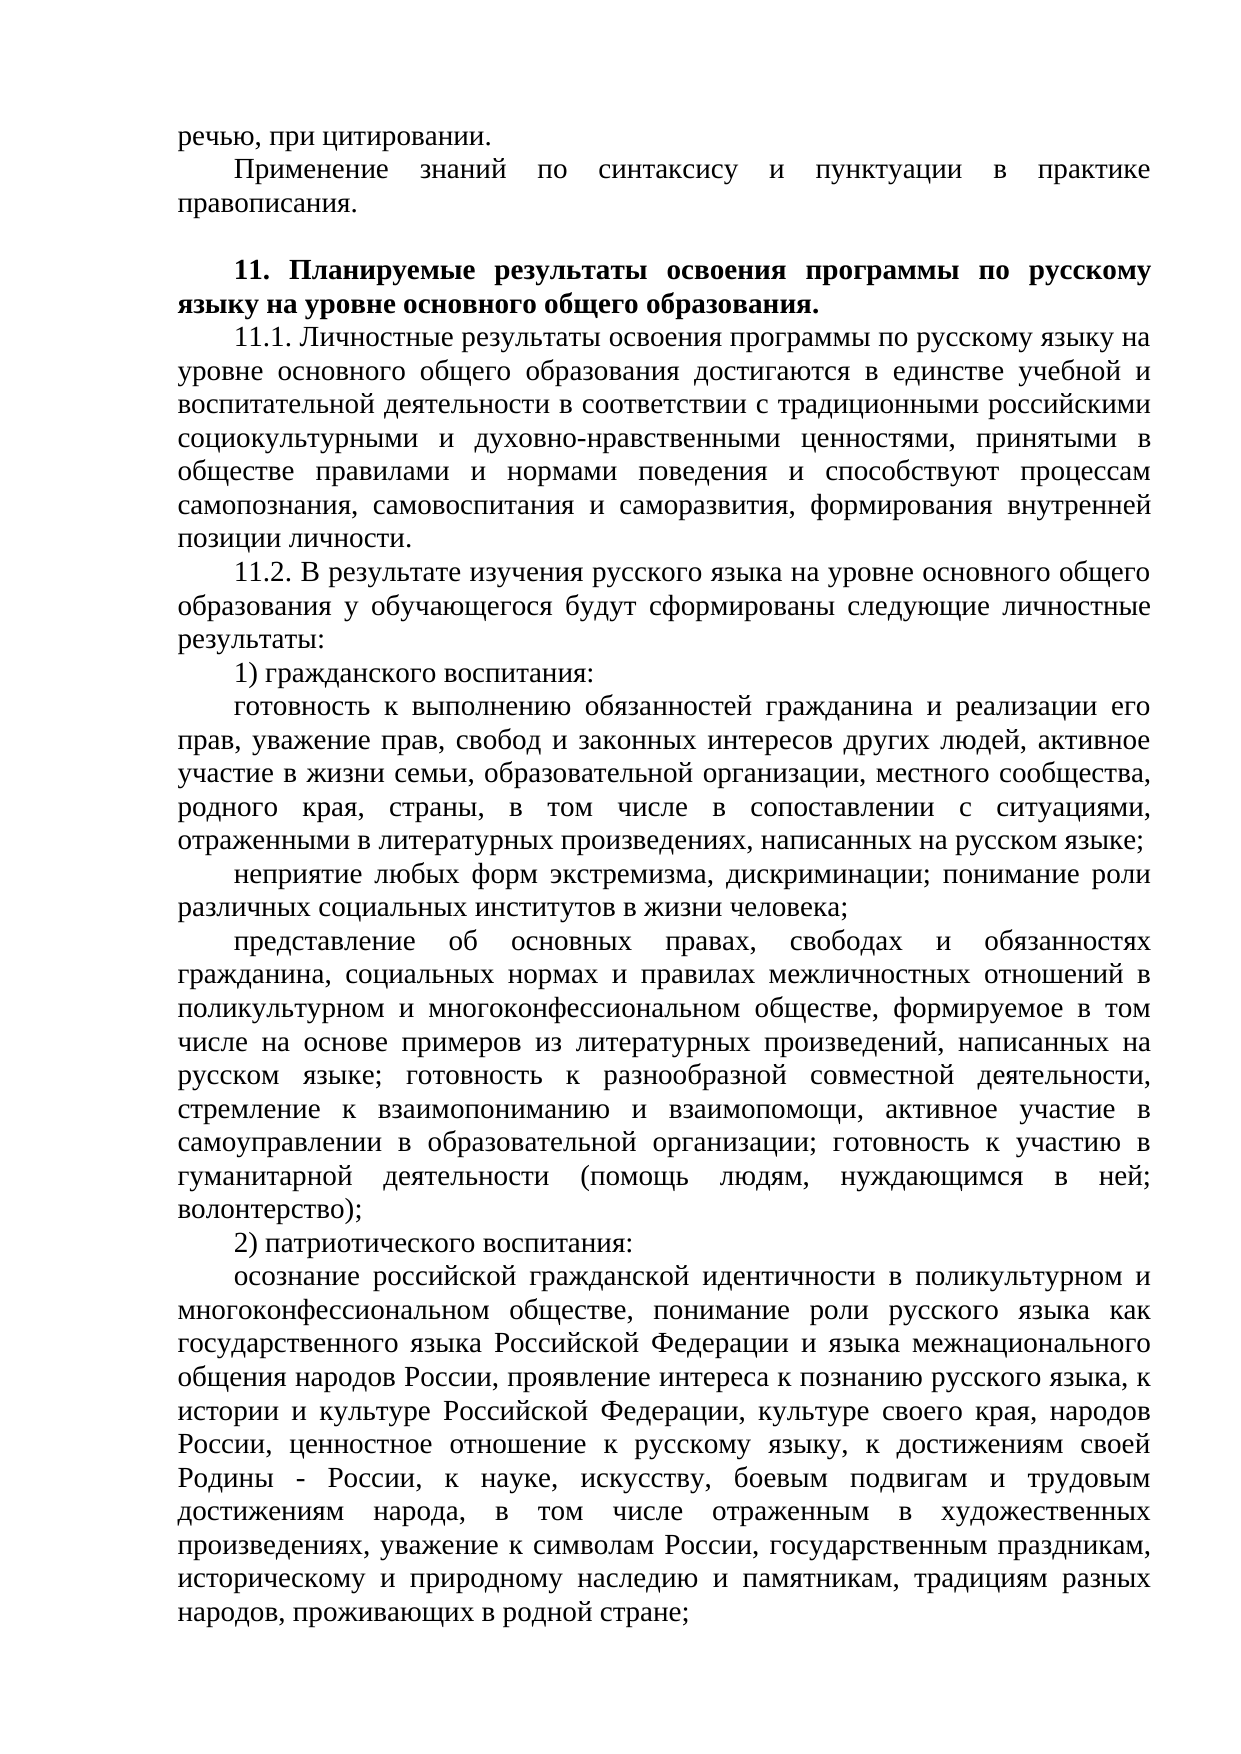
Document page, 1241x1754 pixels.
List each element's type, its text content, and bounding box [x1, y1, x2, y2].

text 1) гражданского воспитания: [177, 655, 1152, 688]
text 11.2. В результате изучения русского языка на уровне основного общего образования у обучающегося будут сформированы следующие личностные результаты: [177, 554, 1152, 655]
text Применение знаний по синтаксису и пунктуации в практике правописания. [177, 152, 1152, 219]
text 11.1. Личностные результаты освоения программы по русскому языку на уровне основного общего образования достигаются в единстве учебной и воспитательной деятельности в соответствии с традиционными российскими социокультурными и духовно-нравственными ценностями, принятыми в обществе правилами и нормами поведения и способствуют процессам самопознания, самовоспитания и саморазвития, формирования внутренней позиции личности. [177, 319, 1152, 554]
text готовность к выполнению обязанностей гражданина и реализации его прав, уважение прав, свобод и законных интересов других людей, активное участие в жизни семьи, образовательной организации, местного сообщества, родного края, страны, в том числе в сопоставлении с ситуациями, отраженными в литературных произведениях, написанных на русском языке; [177, 688, 1152, 856]
text неприятие любых форм экстремизма, дискриминации; понимание роли различных социальных институтов в жизни человека; [177, 856, 1152, 923]
text представление об основных правах, свободах и обязанностях гражданина, социальных нормах и правилах межличностных отношений в поликультурном и многоконфессиональном обществе, формируемое в том числе на основе примеров из литературных произведений, написанных на русском языке; готовность к разнообразной совместной деятельности, стремление к взаимопониманию и взаимопомощи, активное участие в самоуправлении в образовательной организации; готовность к участию в гуманитарной деятельности (помощь людям, нуждающимся в ней; волонтерство); [177, 923, 1152, 1225]
text осознание российской гражданской идентичности в поликультурном и многоконфессиональном обществе, понимание роли русского языка как государственного языка Российской Федерации и языка межнационального общения народов России, проявление интереса к познанию русского языка, к истории и культуре Российской Федерации, культуре своего края, народов России, ценностное отношение к русскому языку, к достижениям своей Родины - России, к науке, искусству, боевым подвигам и трудовым достижениям народа, в том числе отраженным в художественных произведениях, уважение к символам России, государственным праздникам, историческому и природному наследию и памятникам, традициям разных народов, проживающих в родной стране; [177, 1258, 1152, 1627]
text 2) патриотического воспитания: [177, 1225, 1152, 1258]
text 11. Планируемые результаты освоения программы по русскому языку на уровне основного общего образования. [177, 252, 1152, 319]
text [177, 118, 1152, 152]
